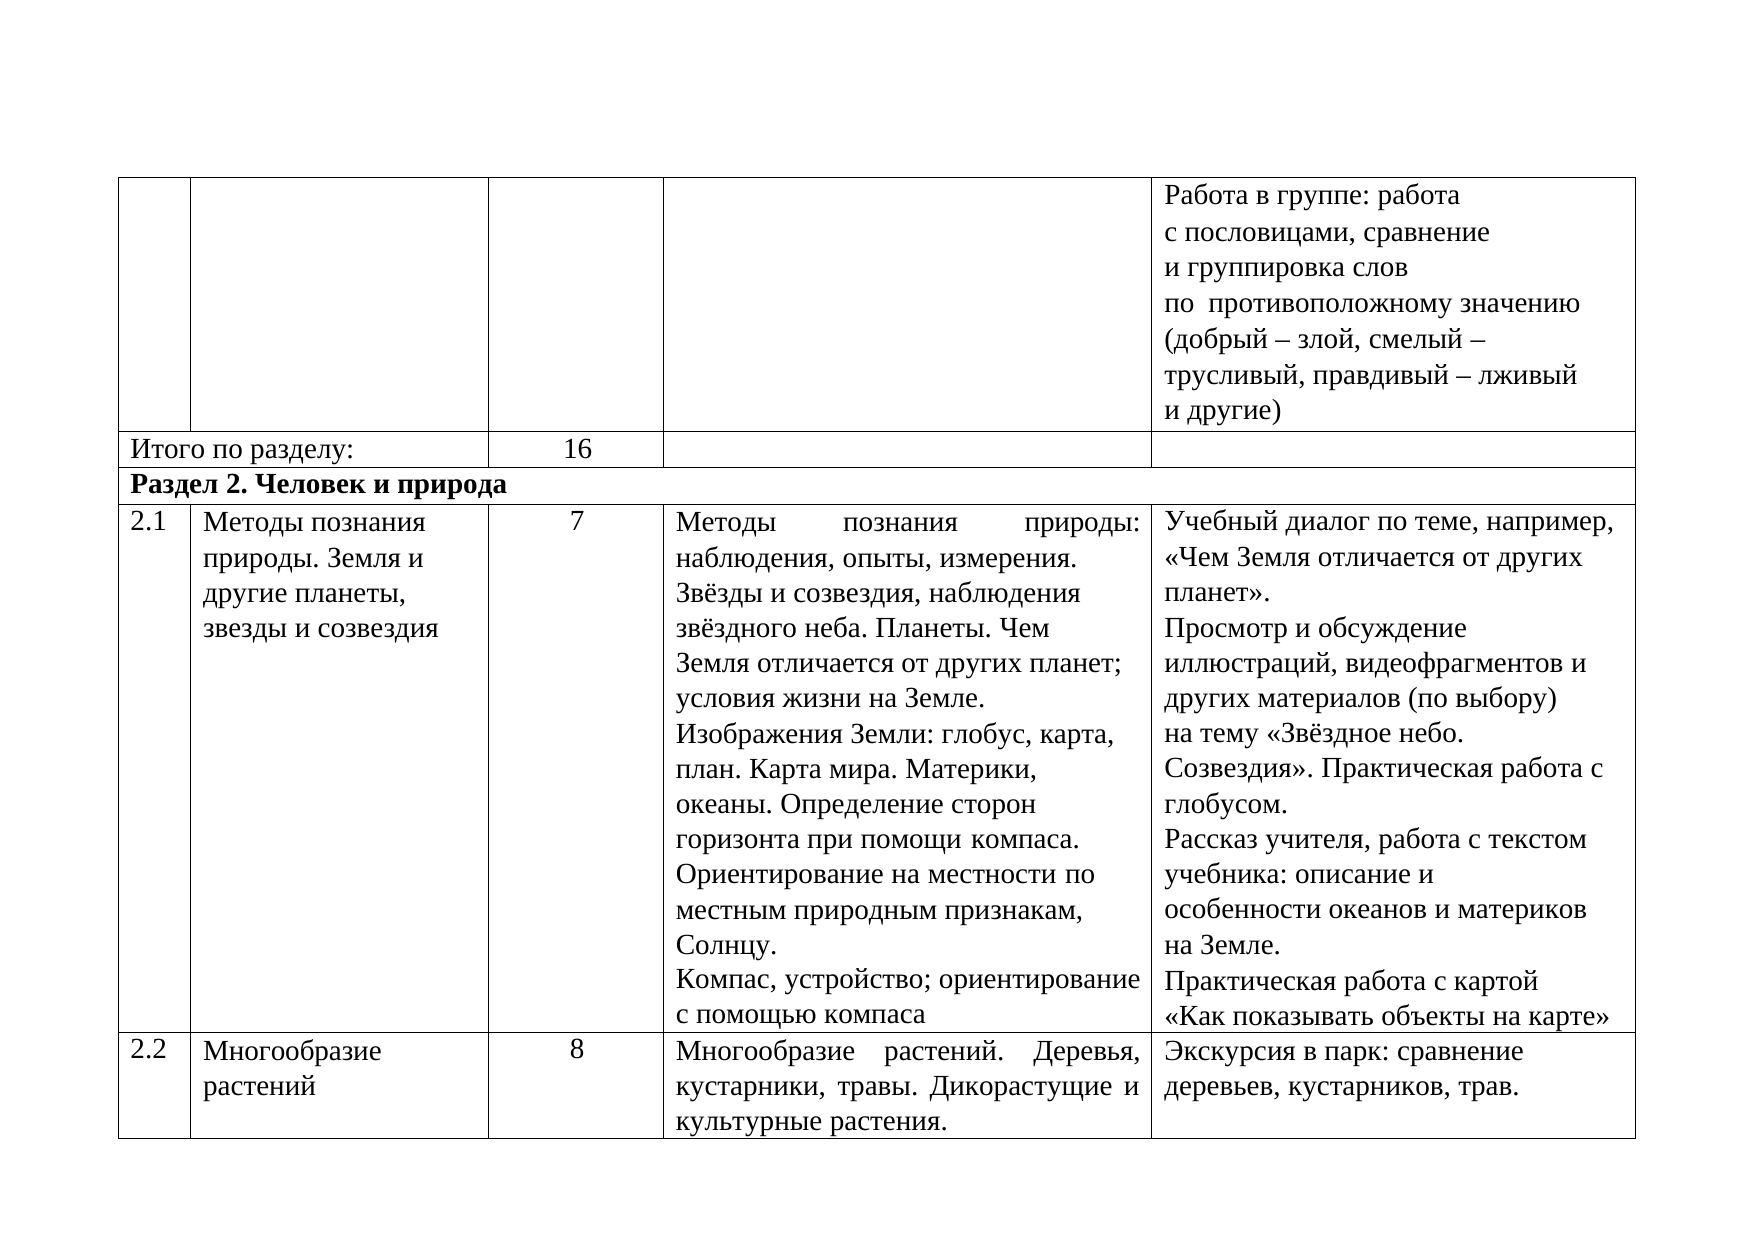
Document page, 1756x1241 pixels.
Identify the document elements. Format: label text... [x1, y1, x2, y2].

table_cell Учебный диалог по теме, например, «Чем Земля отличается от других планет». Просмотр и обсуждение иллюстраций, видеофрагментов и других материалов (по выбору) на тему «Звёздное небо. Созвездия». Практическая работа с глобусом. Рассказ учителя, работа с текстом учебника: описание и особенности океанов и материков на Земле. Практическая работа с картой «Как показывать объекты на карте» [1152, 505, 1635, 1032]
table_cell 16 [489, 432, 663, 467]
table_cell 2.2 [119, 1033, 190, 1138]
table_cell Методы познания природы. Земля и другие планеты, звезды и созвездия [191, 505, 488, 1032]
table_cell [1152, 432, 1635, 467]
table_cell Методы познания природы: наблюдения, опыты, измерения. Звёзды и созвездия, наблюдения звёздного неба. Планеты. Чем Земля отличается от других планет; условия жизни на Земле. Изображения Земли: глобус, карта, план. Карта мира. Материки, океаны. Определение сторон горизонта при помощи компаса. Ориентирование на местности по местным природным признакам, Солнцу. Компас, устройство; ориентирование с помощью компаса [664, 505, 1151, 1032]
table_header [119, 178, 190, 431]
table_cell Многообразие растений. Деревья, кустарники, травы. Дикорастущие и культурные растения. [664, 1033, 1151, 1138]
table_cell [664, 432, 1151, 467]
table_cell Раздел 2. Человек и природа [119, 468, 1635, 503]
table_cell 8 [489, 1033, 663, 1138]
table_cell 7 [489, 505, 663, 1032]
table_cell Экскурсия в парк: сравнение деревьев, кустарников, трав. [1152, 1033, 1635, 1138]
table_cell Многообразие растений [191, 1033, 488, 1138]
table_cell 2.1 [119, 505, 190, 1032]
table_header [191, 178, 488, 431]
table_cell Итого по разделу: [119, 432, 488, 467]
table_header [489, 178, 663, 431]
table_header [664, 178, 1151, 431]
table_header Работа в группе: работа с пословицами, сравнение и группировка слов по противоположному значению (добрый – злой, смелый – трусливый, правдивый – лживый и другие) [1152, 178, 1635, 431]
